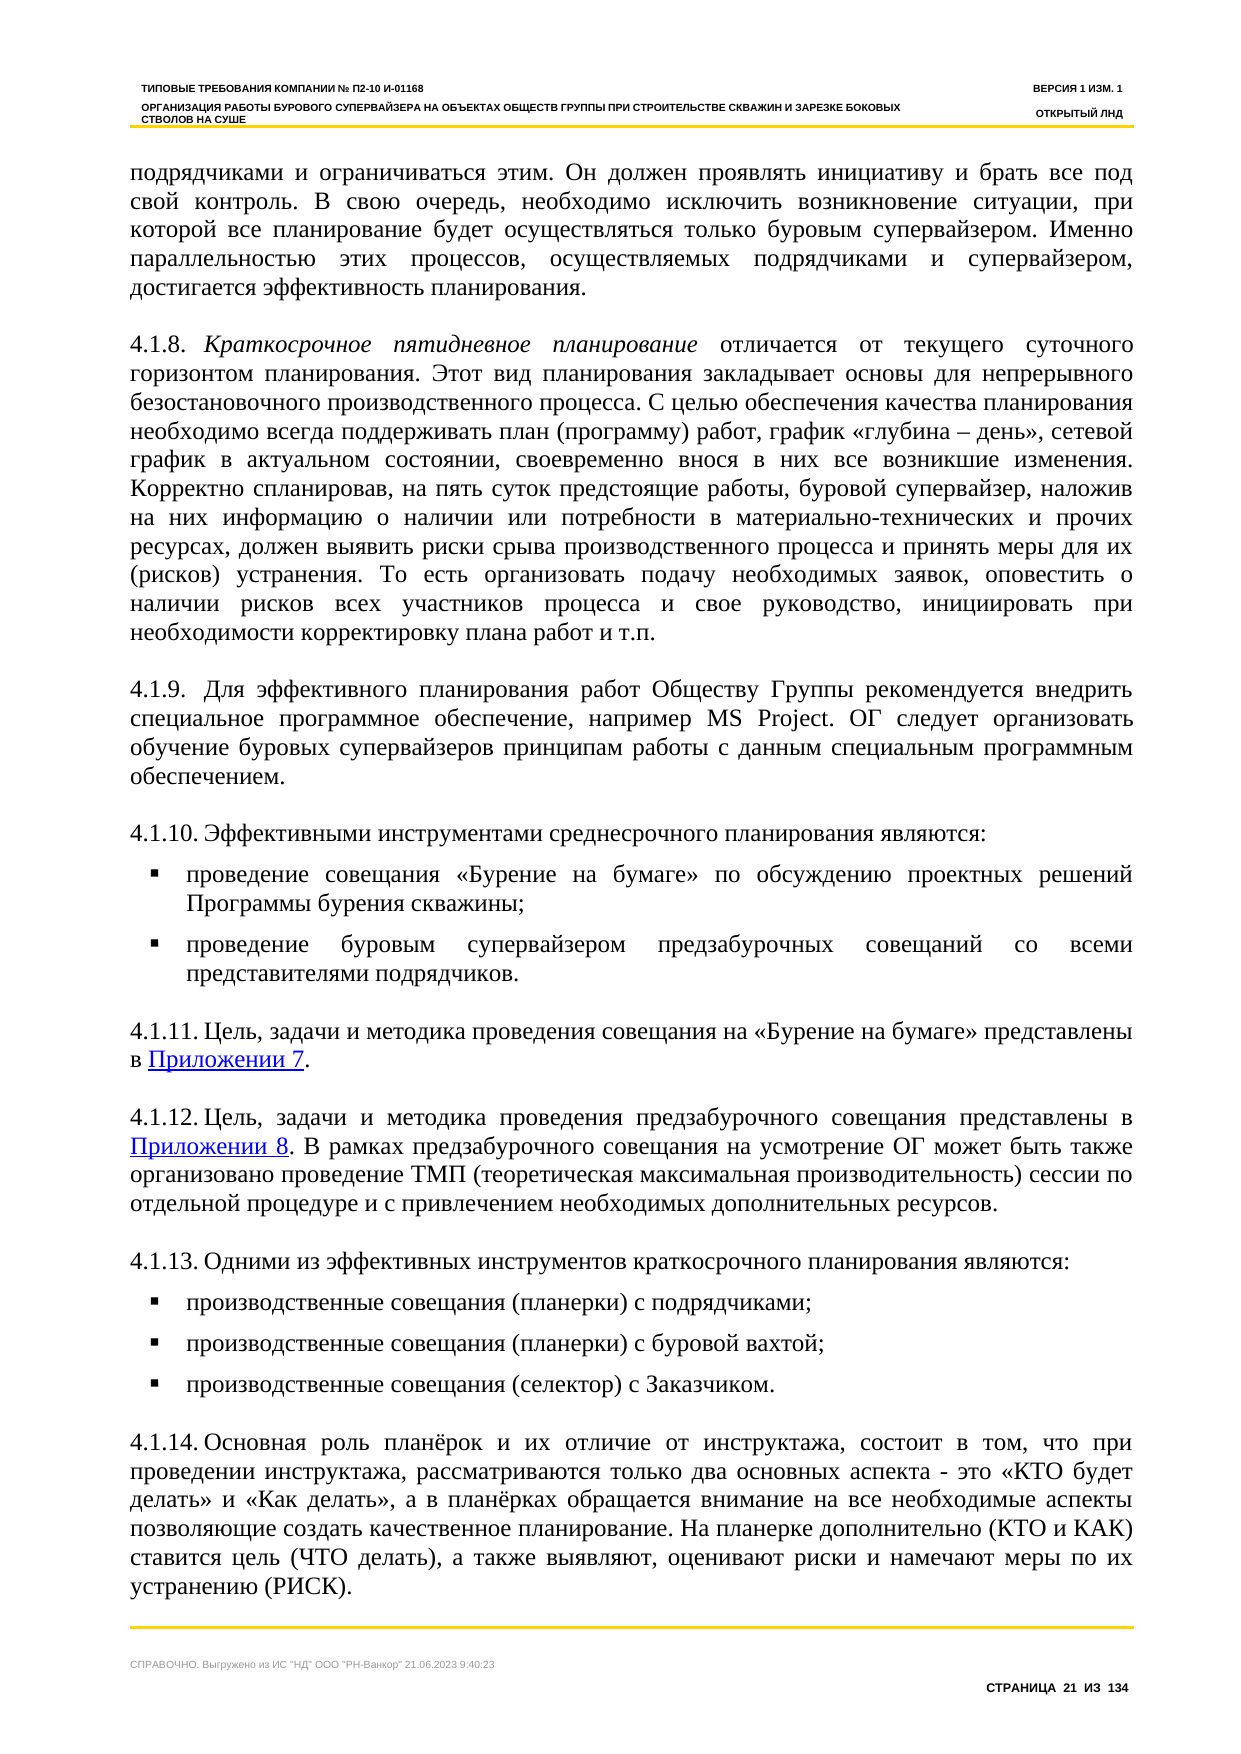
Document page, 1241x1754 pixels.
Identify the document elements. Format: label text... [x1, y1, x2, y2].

list Эффективными инструментами среднесрочного планирования являются: [130, 818, 1134, 847]
list производственные совещания (планерки) с буровой вахтой; [149, 1328, 1134, 1357]
list производственные совещания (планерки) с подрядчиками; [149, 1287, 1134, 1316]
list производственные совещания (селектор) с Заказчиком. [149, 1369, 1134, 1398]
list Основная роль планёрок и их отличие от инструктажа, состоит в том, что при проведении инструктажа, рассматриваются только два основных аспекта - это «КТО будет делать» и «Как делать», а в планёрках обращается внимание на все необходимые аспекты позволяющие создать качественное планирование. На планерке дополнительно (КТО и КАК) ставится цель (ЧТО делать), а также выявляют, оценивают риски и намечают меры по их устранению (РИСК). [130, 1427, 1134, 1599]
list Цель, задачи и методика проведения предзабурочного совещания представлены в Приложении 8. В рамках предзабурочного совещания на усмотрение ОГ может быть также организовано проведение ТМП (теоретическая максимальная производительность) сессии по отдельной процедуре и с привлечением необходимых дополнительных ресурсов. [130, 1102, 1134, 1217]
list проведение совещания «Бурение на бумаге» по обсуждению проектных решений Программы бурения скважины; [149, 859, 1134, 917]
list Цель, задачи и методика проведения совещания на «Бурение на бумаге» представлены в Приложении 7. [130, 1016, 1134, 1073]
list Для эффективного планирования работ Обществу Группы рекомендуется внедрить специальное программное обеспечение, например MS Project. ОГ следует организовать обучение буровых супервайзеров принципам работы с данным специальным программным обеспечением. [130, 674, 1134, 789]
list проведение буровым супервайзером предзабурочных совещаний со всеми представителями подрядчиков. [149, 929, 1134, 987]
list Одними из эффективных инструментов краткосрочного планирования являются: [130, 1246, 1134, 1274]
list Краткосрочное пятидневное планирование отличается от текущего суточного горизонтом планирования. Этот вид планирования закладывает основы для непрерывного безостановочного производственного процесса. С целью обеспечения качества планирования необходимо всегда поддерживать план (программу) работ, график «глубина – день», сетевой график в актуальном состоянии, своевременно внося в них все возникшие изменения. Корректно спланировав, на пять суток предстоящие работы, буровой супервайзер, наложив на них информацию о наличии или потребности в материально-технических и прочих ресурсах, должен выявить риски срыва производственного процесса и принять меры для их (рисков) устранения. То есть организовать подачу необходимых заявок, оповестить о наличии рисков всех участников процесса и свое руководство, инициировать при необходимости корректировку плана работ и т.п. [130, 329, 1134, 646]
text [130, 157, 1134, 301]
